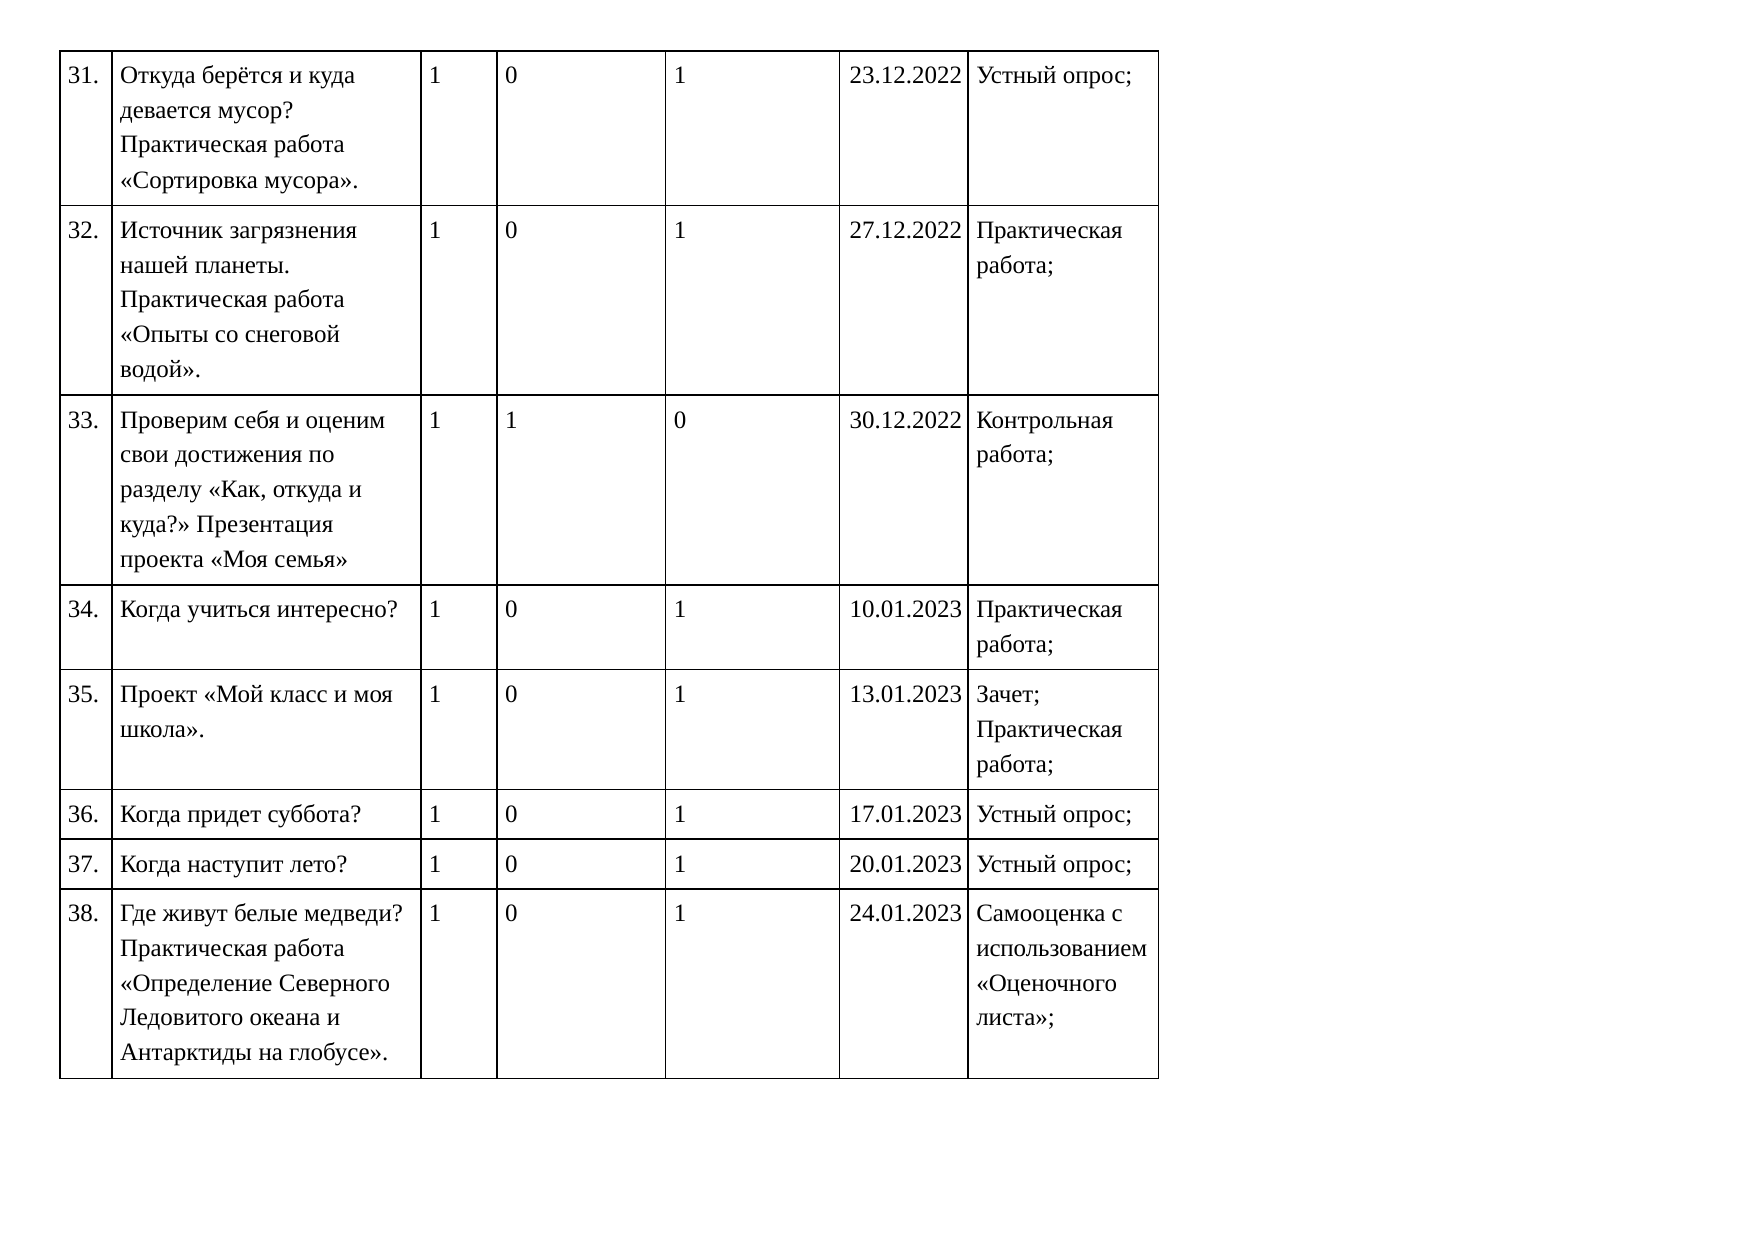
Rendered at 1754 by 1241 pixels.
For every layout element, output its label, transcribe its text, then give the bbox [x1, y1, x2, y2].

table_cell 13.01.2023 [840, 670, 967, 788]
table_cell 1 [422, 396, 496, 584]
table_cell 17.01.2023 [840, 790, 967, 838]
table_header 1 [666, 586, 839, 669]
table_cell 0 [498, 52, 665, 205]
table_cell 0 [498, 790, 665, 838]
table_cell Устный опрос; [969, 52, 1158, 205]
table_cell 1 [422, 840, 496, 888]
table_cell 31. [61, 52, 111, 205]
table_header Когда учиться интересно? [113, 586, 420, 669]
table_cell Проект «Мой класс и моя школа». [113, 670, 420, 788]
table_cell 1 [666, 206, 839, 394]
table_cell Практическая работа; [969, 206, 1158, 394]
table_cell Когда наступит лето? [113, 840, 420, 888]
table_cell 24.01.2023 [840, 890, 967, 1077]
table_cell 36. [61, 790, 111, 838]
table_header 1 [422, 586, 496, 669]
table_cell 20.01.2023 [840, 840, 967, 888]
table_cell 27.12.2022 [840, 206, 967, 394]
table_header 34. [61, 586, 111, 669]
table_cell 1 [666, 670, 839, 788]
table_cell Устный опрос; [969, 790, 1158, 838]
table_cell 1 [422, 206, 496, 394]
table_cell 1 [666, 790, 839, 838]
table_cell 33. [61, 396, 111, 584]
table_cell 1 [422, 670, 496, 788]
table_cell 1 [422, 790, 496, 838]
table_cell 1 [666, 52, 839, 205]
table_cell 37. [61, 840, 111, 888]
table_cell Самооценка с использованием «Оценочного листа»; [969, 890, 1158, 1077]
table_cell 1 [422, 890, 496, 1077]
table_cell Где живут белые медведи? Практическая работа «Определение Северного Ледовитого океана и Антарктиды на глобусе». [113, 890, 420, 1077]
table_cell 38. [61, 890, 111, 1077]
table_cell 30.12.2022 [840, 396, 967, 584]
table_header 0 [498, 586, 665, 669]
table_cell 0 [498, 670, 665, 788]
table_cell Когда придет суббота? [113, 790, 420, 838]
table_cell 0 [498, 890, 665, 1077]
table_cell 1 [666, 890, 839, 1077]
table_cell Проверим себя и оценим свои достижения по разделу «Как, откуда и куда?» Презентация проекта «Моя семья» [113, 396, 420, 584]
table_cell 0 [498, 840, 665, 888]
table_cell Устный опрос; [969, 840, 1158, 888]
table_cell Источник загрязнения нашей планеты. Практическая работа «Опыты со снеговой водой». [113, 206, 420, 394]
table_cell 32. [61, 206, 111, 394]
table_cell 1 [666, 840, 839, 888]
table_cell Зачет; Практическая работа; [969, 670, 1158, 788]
table_cell 1 [498, 396, 665, 584]
table_cell 0 [666, 396, 839, 584]
table_cell 0 [498, 206, 665, 394]
table_header 10.01.2023 [840, 586, 967, 669]
table_cell 1 [422, 52, 496, 205]
table_cell 35. [61, 670, 111, 788]
table_cell 23.12.2022 [840, 52, 967, 205]
table_header Практическая работа; [969, 586, 1158, 669]
table_cell Откуда берётся и куда девается мусор? Практическая работа «Сортировка мусора». [113, 52, 420, 205]
table_cell Контрольная работа; [969, 396, 1158, 584]
